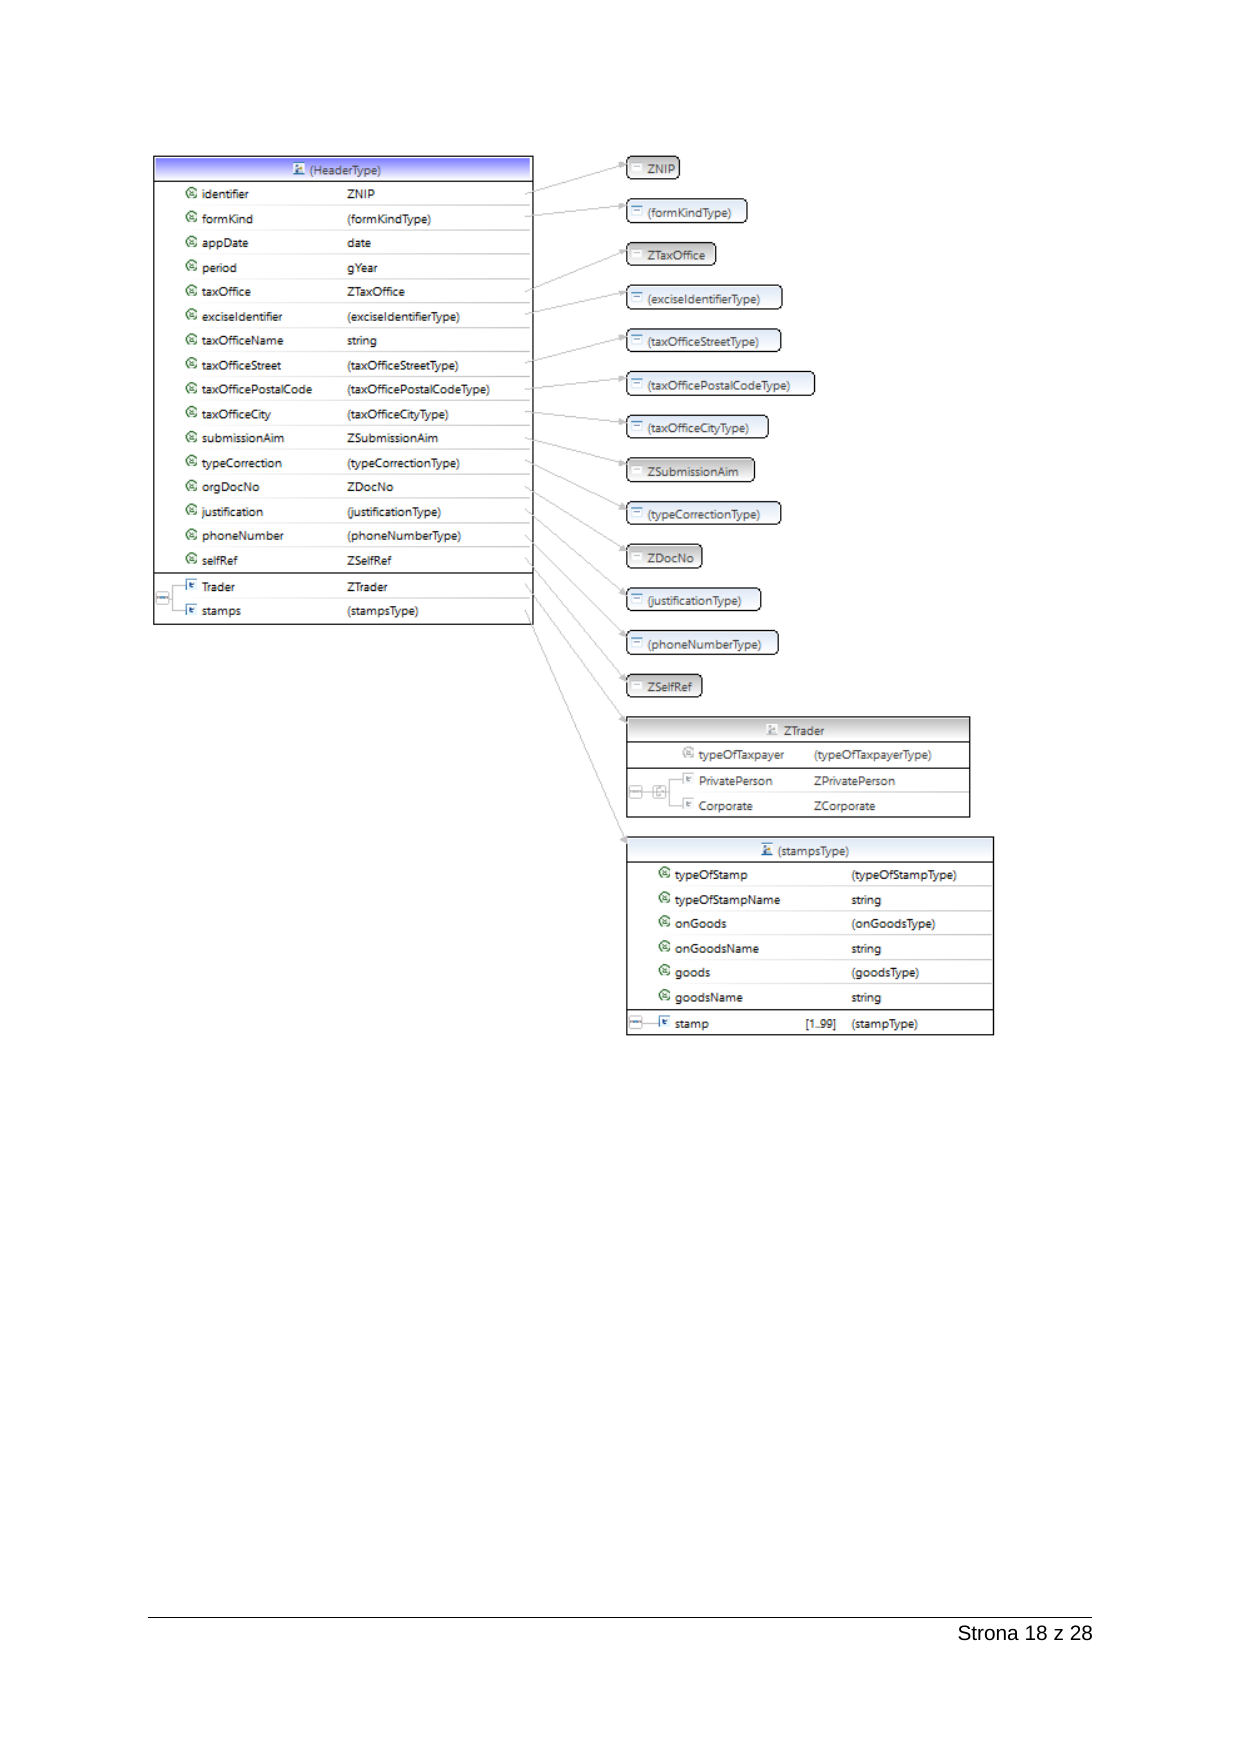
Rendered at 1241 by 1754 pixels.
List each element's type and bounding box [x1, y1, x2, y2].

picture [147, 147, 1003, 1043]
